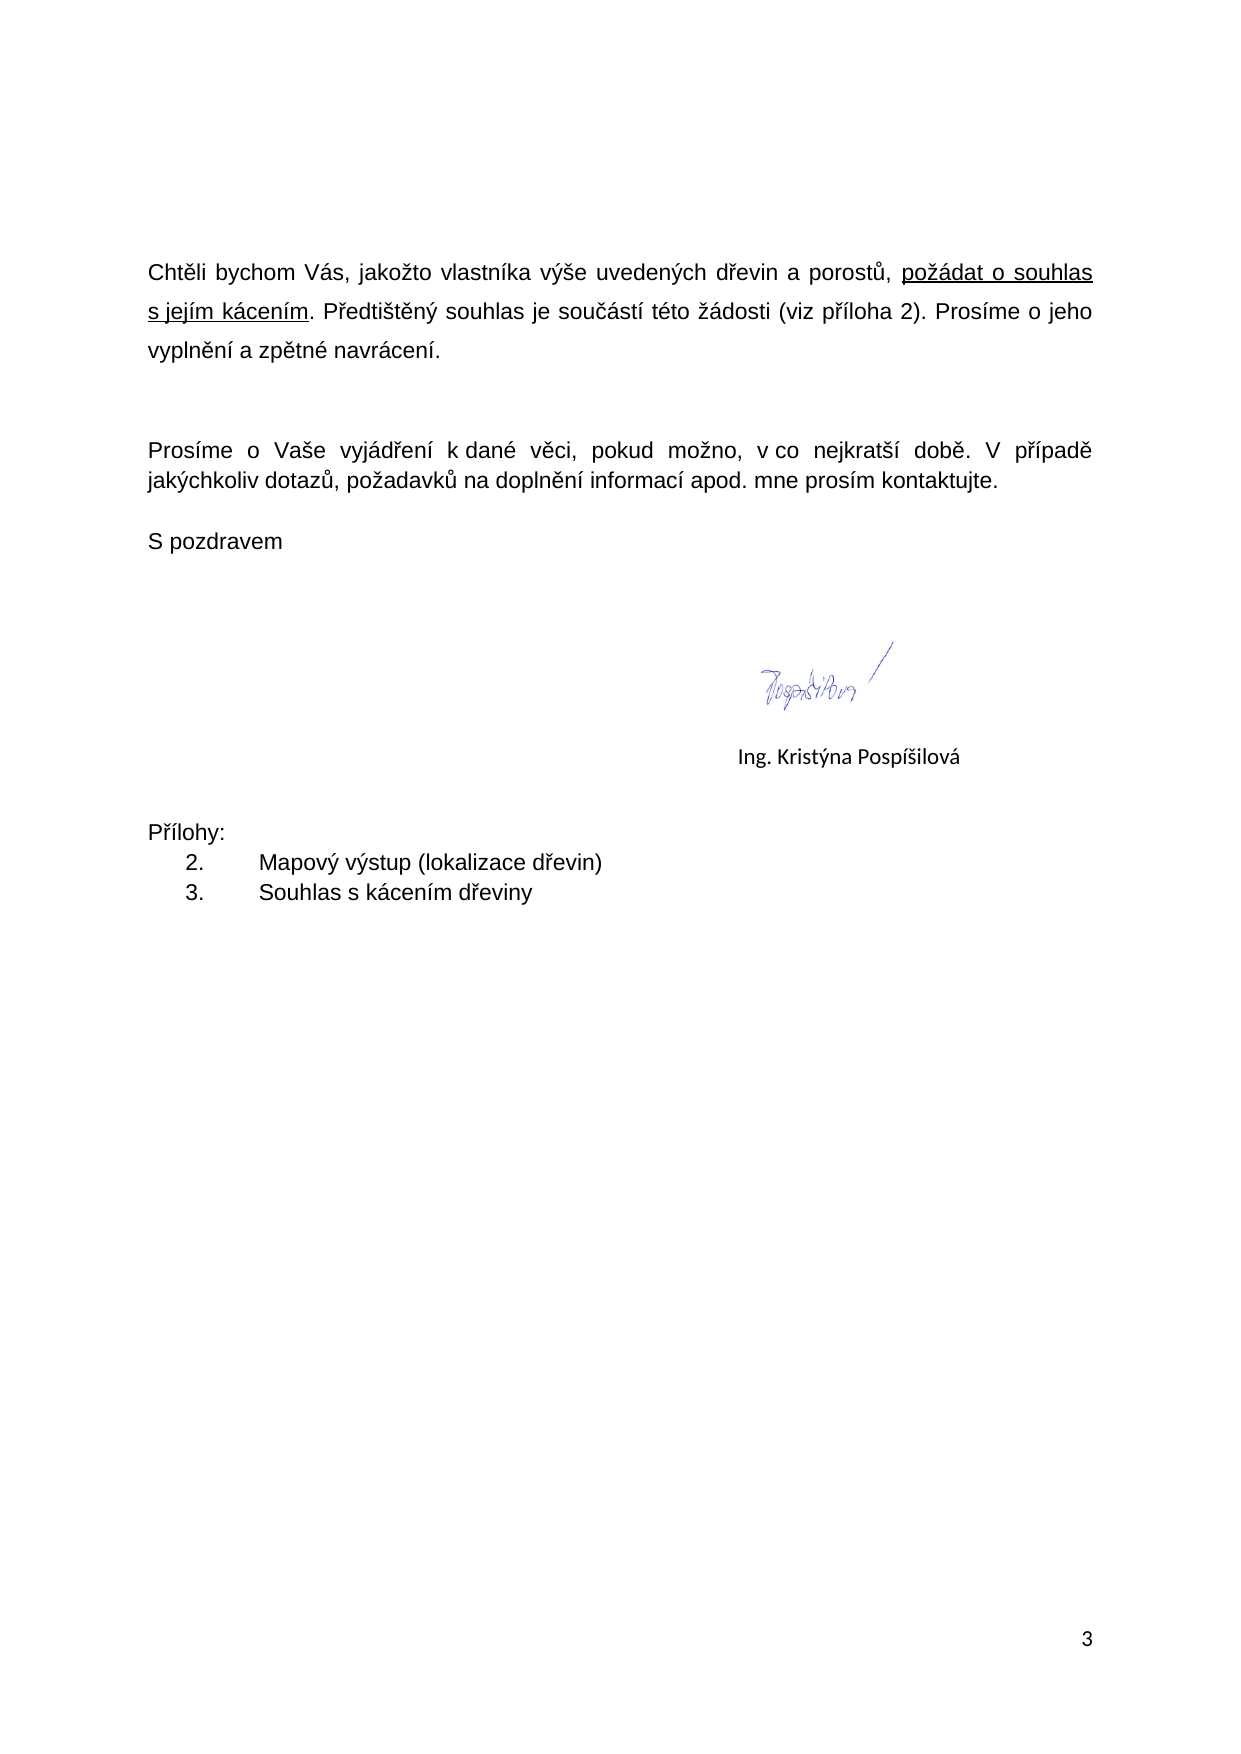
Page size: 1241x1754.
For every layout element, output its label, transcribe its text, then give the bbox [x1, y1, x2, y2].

list Souhlas s kácením dřeviny [185, 879, 1093, 906]
list Mapový výstup (lokalizace dřevin) [185, 849, 1093, 876]
text S pozdravem [148, 528, 1093, 554]
text Prosíme o Vaše vyjádření k dané věci, pokud možno, v co nejkratší době. V případě jakýchkoliv dotazů, požadavků na doplnění informací apod. mne prosím kontaktujte. [148, 437, 1093, 494]
text Přílohy: [148, 819, 1093, 845]
picture [734, 634, 935, 742]
text Chtěli bychom Vás, jakožto vlastníka výše uvedených dřevin a porostů, požádat o souhlas s jejím kácením. Předtištěný souhlas je součástí této žádosti (viz příloha 2). Prosíme o jeho vyplnění a zpětné navrácení. [148, 258, 1093, 364]
text Ing. Kristýna Pospíšilová [598, 742, 1093, 770]
